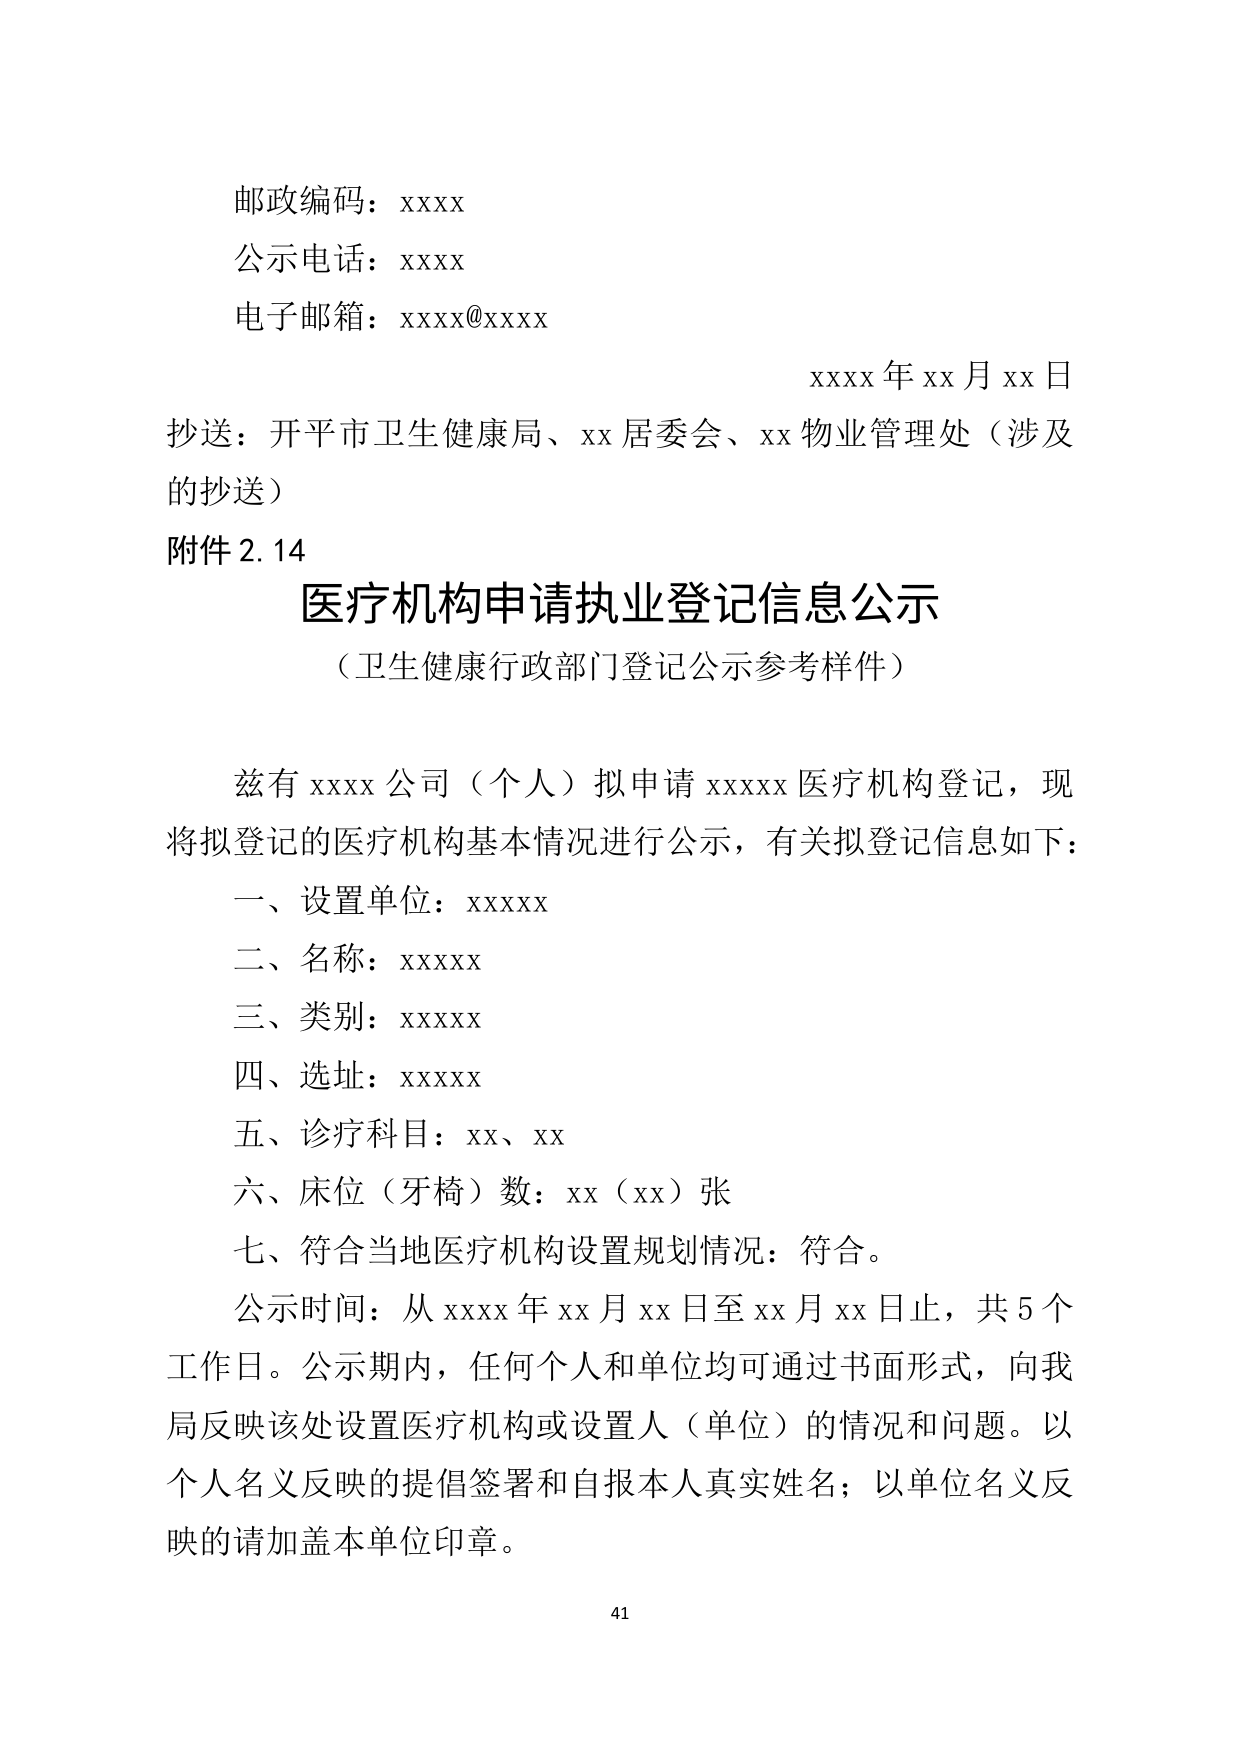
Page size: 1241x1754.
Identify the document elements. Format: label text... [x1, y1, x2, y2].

text 三、类别：xxxxx [165, 982, 1075, 1040]
text xxxx年xx月xx日 [165, 340, 1075, 399]
text 抄送：开平市卫生健康局、xx居委会、xx物业管理处（涉及的抄送） [165, 399, 1075, 515]
text 邮政编码：xxxx [165, 165, 1075, 224]
text 六、床位（牙椅）数：xx（xx）张 [165, 1157, 1075, 1215]
text 七、符合当地医疗机构设置规划情况：符合。 [165, 1215, 1075, 1274]
text 公示时间：从xxxx年xx月xx日至xx月xx日止，共5个工作日。公示期内，任何个人和单位均可通过书面形式，向我局反映该处设置医疗机构或设置人（单位）的情况和问题。以个人名义反映的提倡签署和自报本人真实姓名；以单位名义反映的请加盖本单位印章。 [165, 1274, 1075, 1565]
text （卫生健康行政部门登记公示参考样件） [165, 632, 1075, 690]
text 二、名称：xxxxx [165, 924, 1075, 982]
text 公示电话：xxxx [165, 224, 1075, 282]
text 附件2.14 [165, 515, 1075, 574]
text 电子邮箱：xxxx@xxxx [165, 282, 1075, 340]
text 四、选址：xxxxx [165, 1040, 1075, 1099]
text 兹有xxxx公司（个人）拟申请xxxxx医疗机构登记，现将拟登记的医疗机构基本情况进行公示，有关拟登记信息如下： [165, 749, 1075, 865]
text 医疗机构申请执业登记信息公示 [165, 574, 1075, 632]
text 一、设置单位：xxxxx [165, 865, 1075, 924]
text 五、诊疗科目：xx、xx [165, 1099, 1075, 1157]
